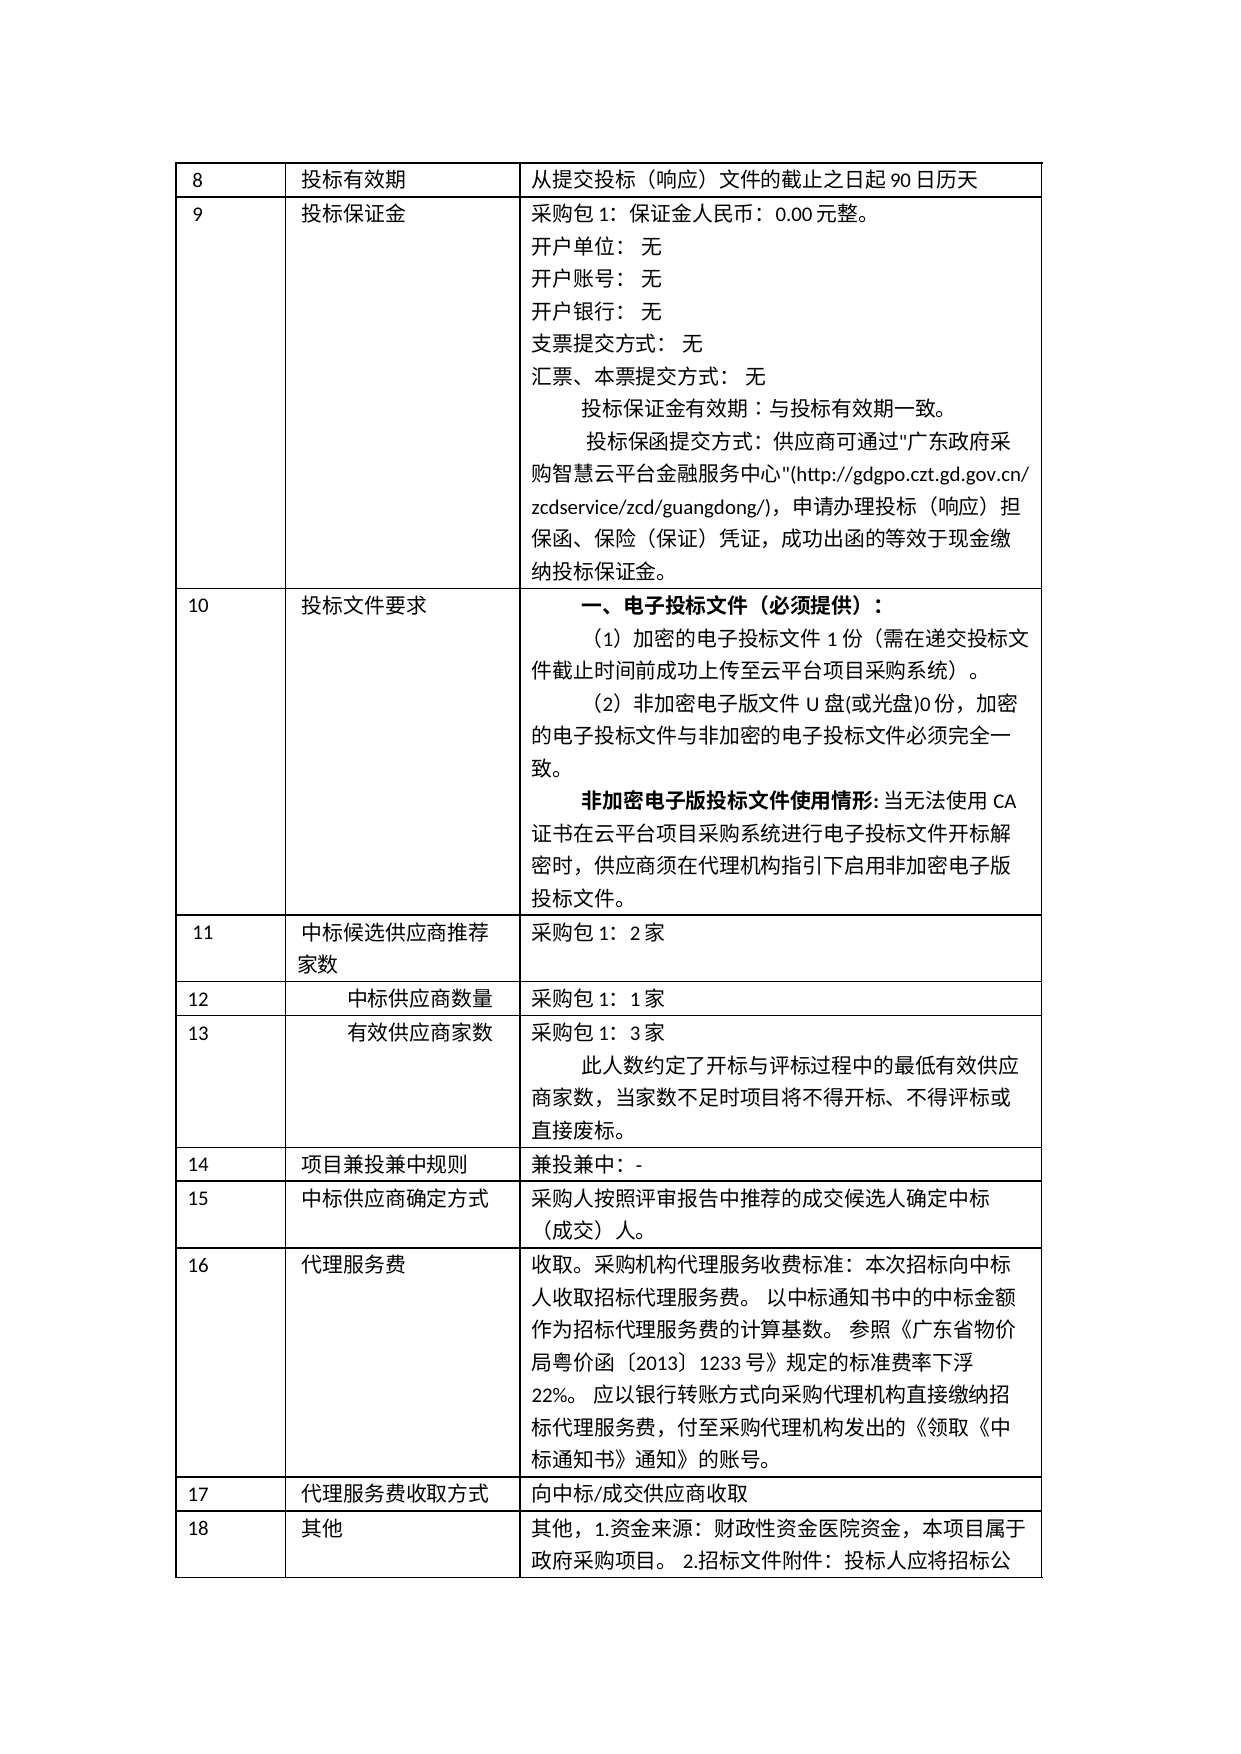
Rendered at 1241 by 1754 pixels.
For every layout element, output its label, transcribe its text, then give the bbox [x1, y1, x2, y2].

table_cell 项目兼投兼中规则 [286, 1148, 519, 1180]
table_cell 15 [177, 1182, 285, 1247]
table_cell 有效供应商家数 [286, 1016, 519, 1146]
table_cell 9 [177, 198, 285, 588]
table_cell 采购包1：保证金人民币：0.00元整。 开户单位： 无 开户账号： 无 开户银行： 无 支票提交方式： 无 汇票、本票提交方式： 无 投标保证金有效期∶与投标有效期一致。 投标保函提交方式：供应商可通过"广东政府采购智慧云平台金融服务中心"(http://gdgpo.czt.gd.gov.cn/zcdservice/zcd/guangdong/)，申请办理投标（响应）担保函、保险（保证）凭证，成功出函的等效于现金缴纳投标保证金。 [521, 198, 1041, 588]
table_cell 其他 [286, 1512, 519, 1577]
table_cell 兼投兼中：- [521, 1148, 1041, 1180]
table_cell 投标保证金 [286, 198, 519, 588]
table_cell 代理服务费收取方式 [286, 1478, 519, 1510]
table_cell 16 [177, 1249, 285, 1476]
table_cell 采购包1：1家 [521, 982, 1041, 1015]
table_cell 向中标/成交供应商收取 [521, 1478, 1041, 1510]
table_cell 17 [177, 1478, 285, 1510]
table_cell 从提交投标（响应）文件的截止之日起90日历天 [521, 164, 1041, 196]
table_cell 中标供应商数量 [286, 982, 519, 1015]
table_cell 12 [177, 982, 285, 1015]
table_cell 采购包1：2家 [521, 916, 1041, 981]
table_cell 投标有效期 [286, 164, 519, 196]
table_cell 采购包1：3家 此人数约定了开标与评标过程中的最低有效供应商家数，当家数不足时项目将不得开标、不得评标或直接废标。 [521, 1016, 1041, 1146]
table_cell 代理服务费 [286, 1249, 519, 1476]
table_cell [521, 1512, 1041, 1577]
table_cell 8 [177, 164, 285, 196]
table_cell 13 [177, 1016, 285, 1146]
table_cell 14 [177, 1148, 285, 1180]
table_cell 中标候选供应商推荐家数 [286, 916, 519, 981]
table_cell 采购人按照评审报告中推荐的成交候选人确定中标（成交）人。 [521, 1182, 1041, 1247]
table_cell 投标文件要求 [286, 589, 519, 914]
table_cell 一、电子投标文件（必须提供）： （1）加密的电子投标文件 1 份（需在递交投标文件截止时间前成功上传至云平台项目采购系统）。 （2）非加密电子版文件 U 盘(或光盘)0份，加密的电子投标文件与非加密的电子投标文件必须完全一致。 非加密电子版投标文件使用情形: 当无法使用 CA 证书在云平台项目采购系统进行电子投标文件开标解密时，供应商须在代理机构指引下启用非加密电子版投标文件。 [521, 589, 1041, 914]
table_cell 11 [177, 916, 285, 981]
table_cell 18 [177, 1512, 285, 1577]
table_cell 10 [177, 589, 285, 914]
table_cell 收取。采购机构代理服务收费标准：本次招标向中标人收取招标代理服务费。 以中标通知书中的中标金额作为招标代理服务费的计算基数。 参照《广东省物价局粤价函〔2013〕1233号》规定的标准费率下浮22%。 应以银行转账方式向采购代理机构直接缴纳招标代理服务费，付至采购代理机构发出的《领取《中标通知书》通知》的账号。 [521, 1249, 1041, 1476]
table_cell 中标供应商确定方式 [286, 1182, 519, 1247]
